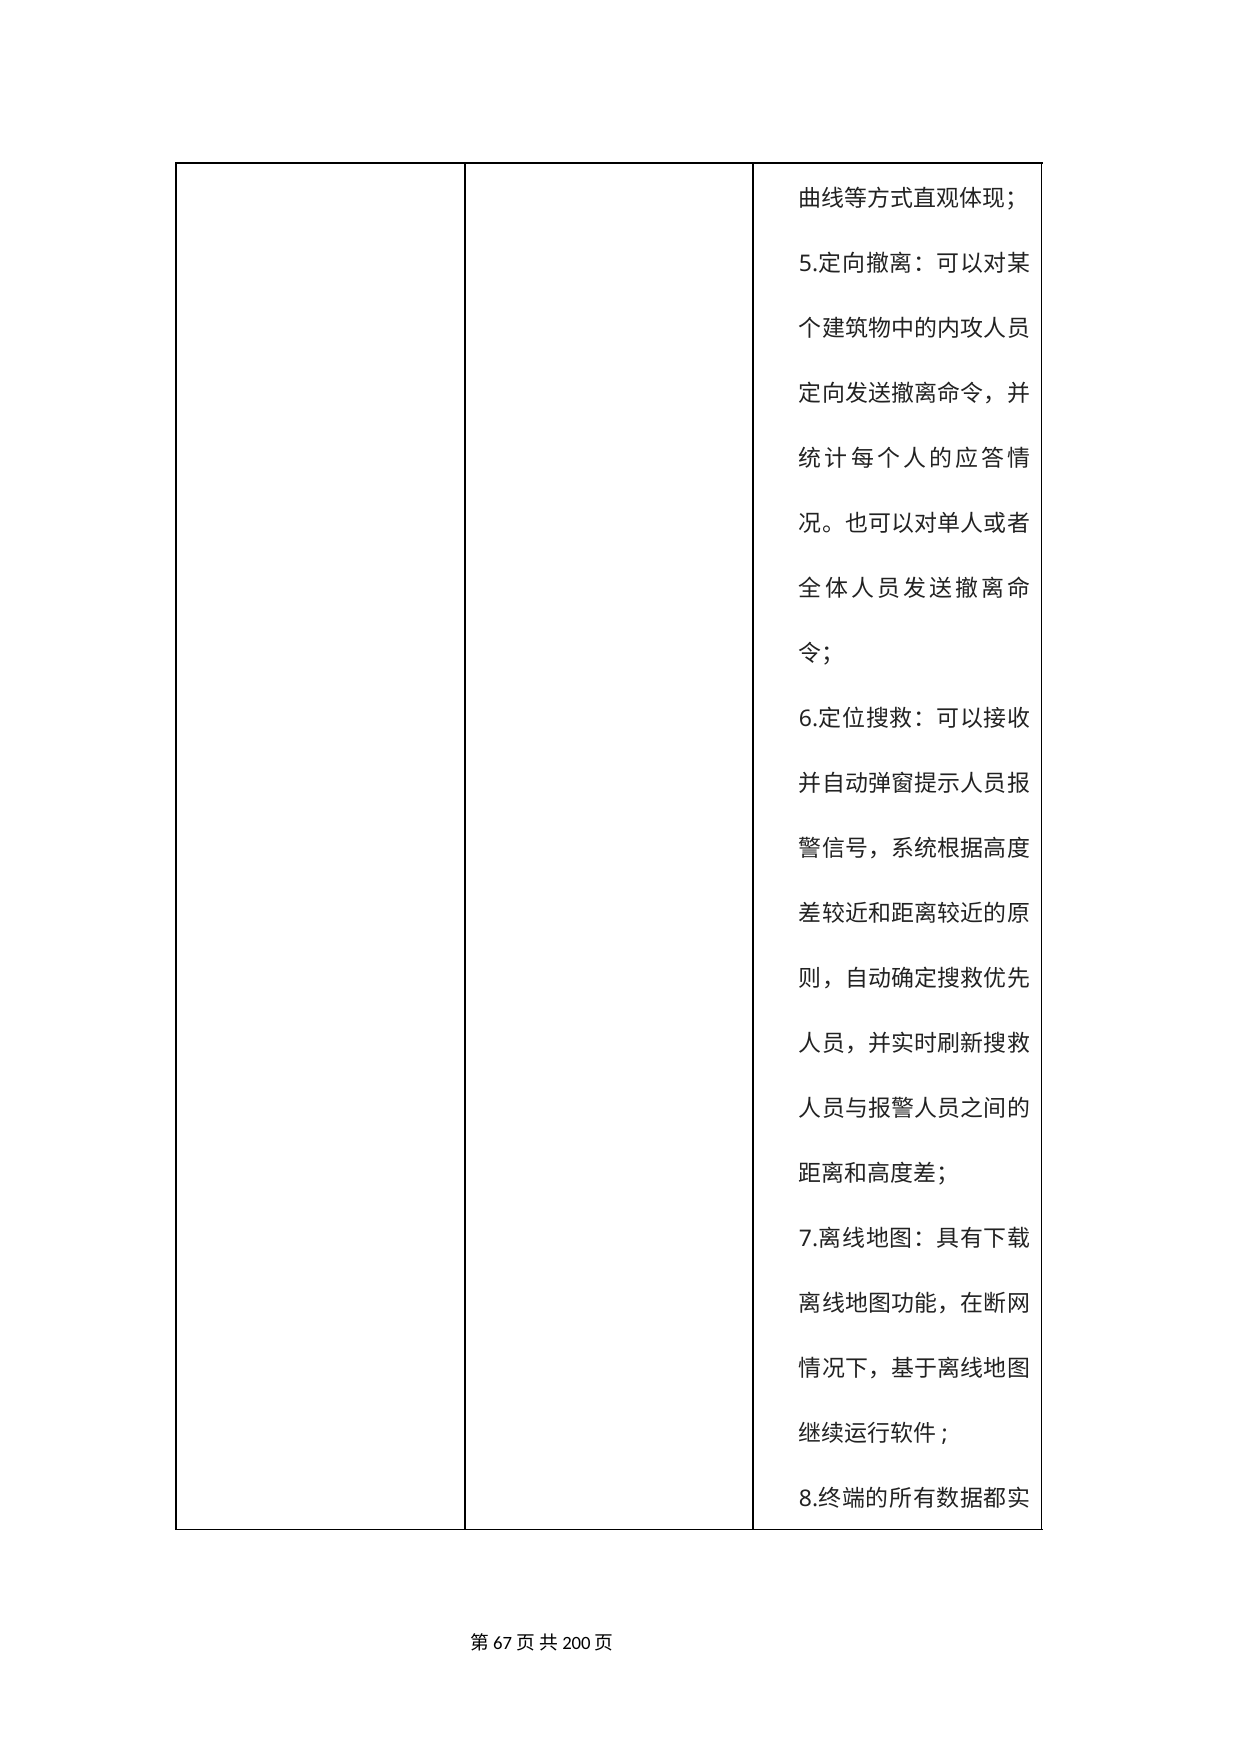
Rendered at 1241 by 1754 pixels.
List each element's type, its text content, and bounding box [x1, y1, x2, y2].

table_cell 1 [177, 164, 464, 1528]
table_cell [754, 164, 1041, 1528]
table_cell [466, 164, 752, 1528]
